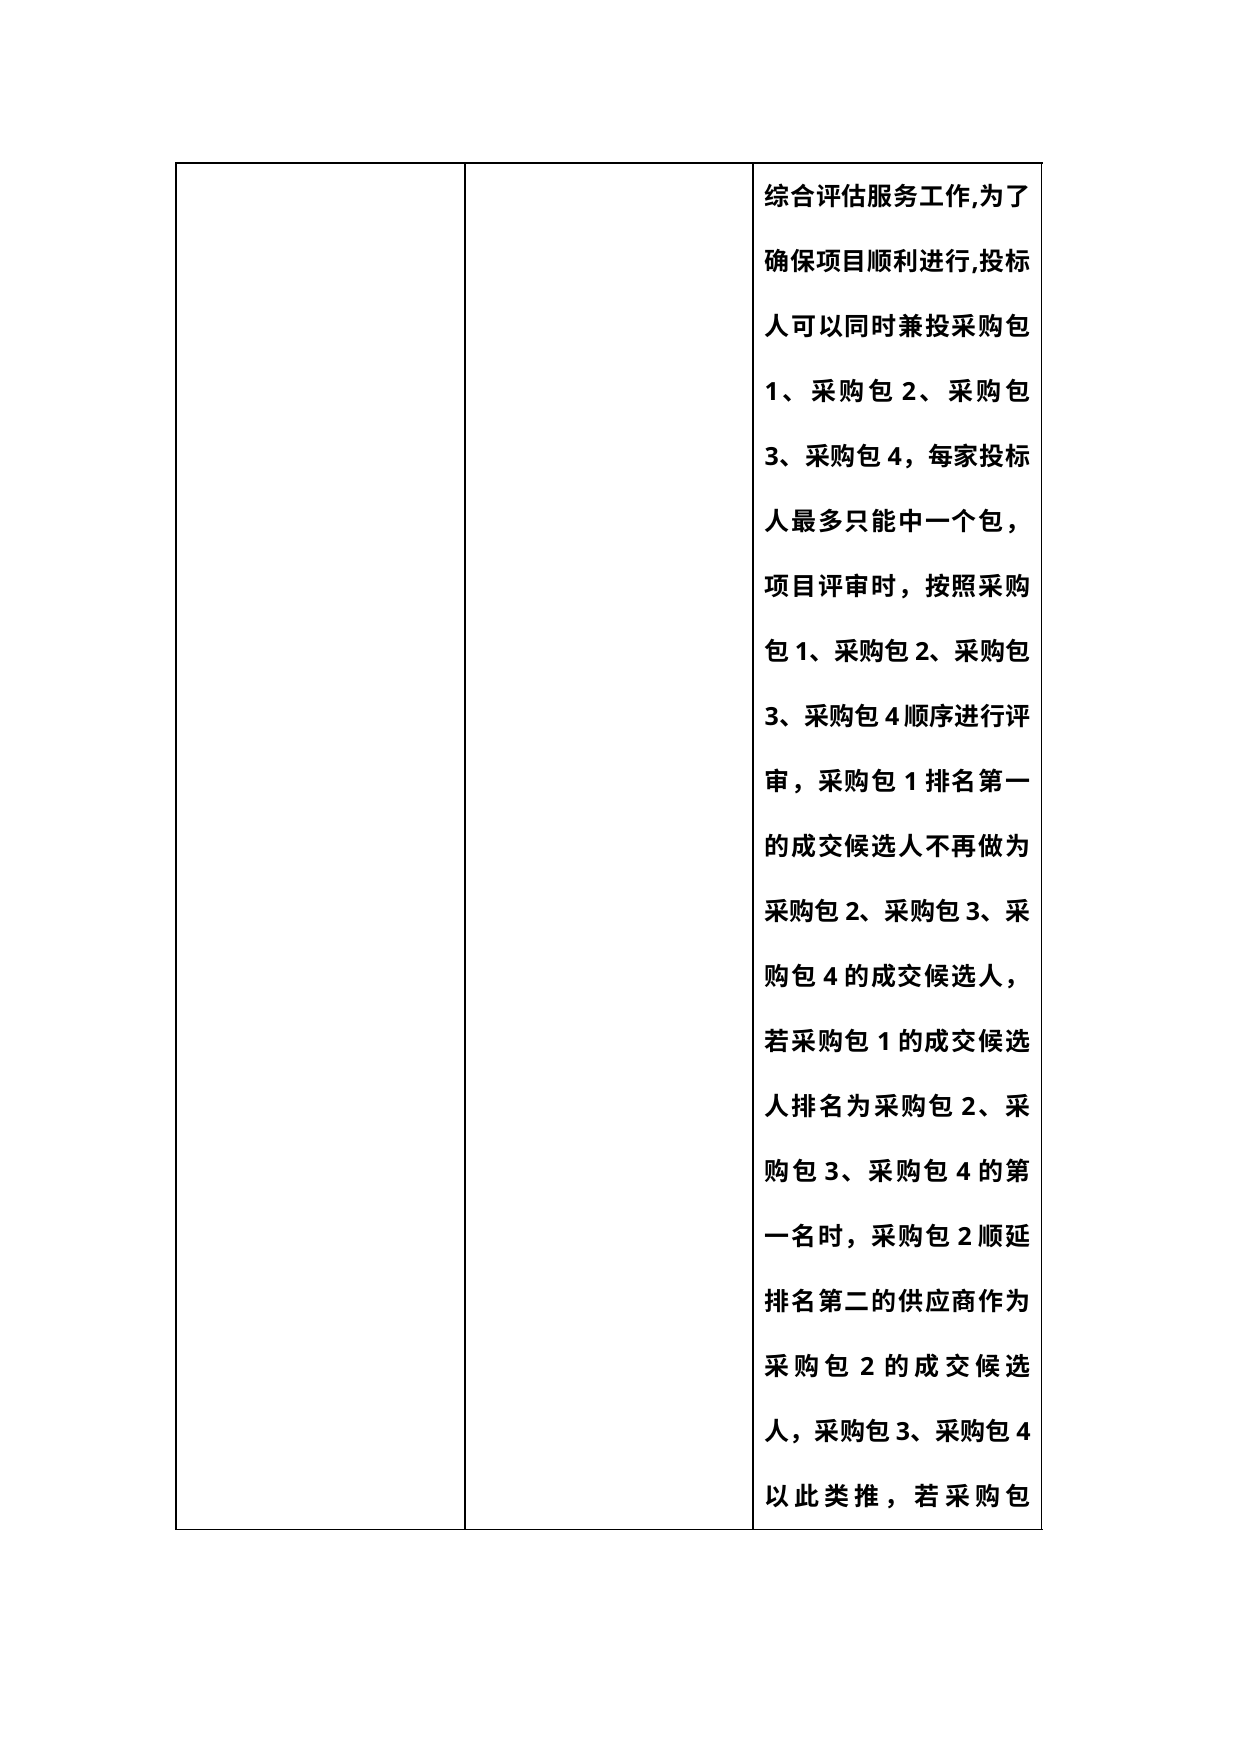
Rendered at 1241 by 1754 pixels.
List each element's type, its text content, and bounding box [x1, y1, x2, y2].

table_cell 2 [466, 164, 752, 1528]
table_cell ★ [177, 164, 464, 1528]
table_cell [754, 164, 1041, 1528]
